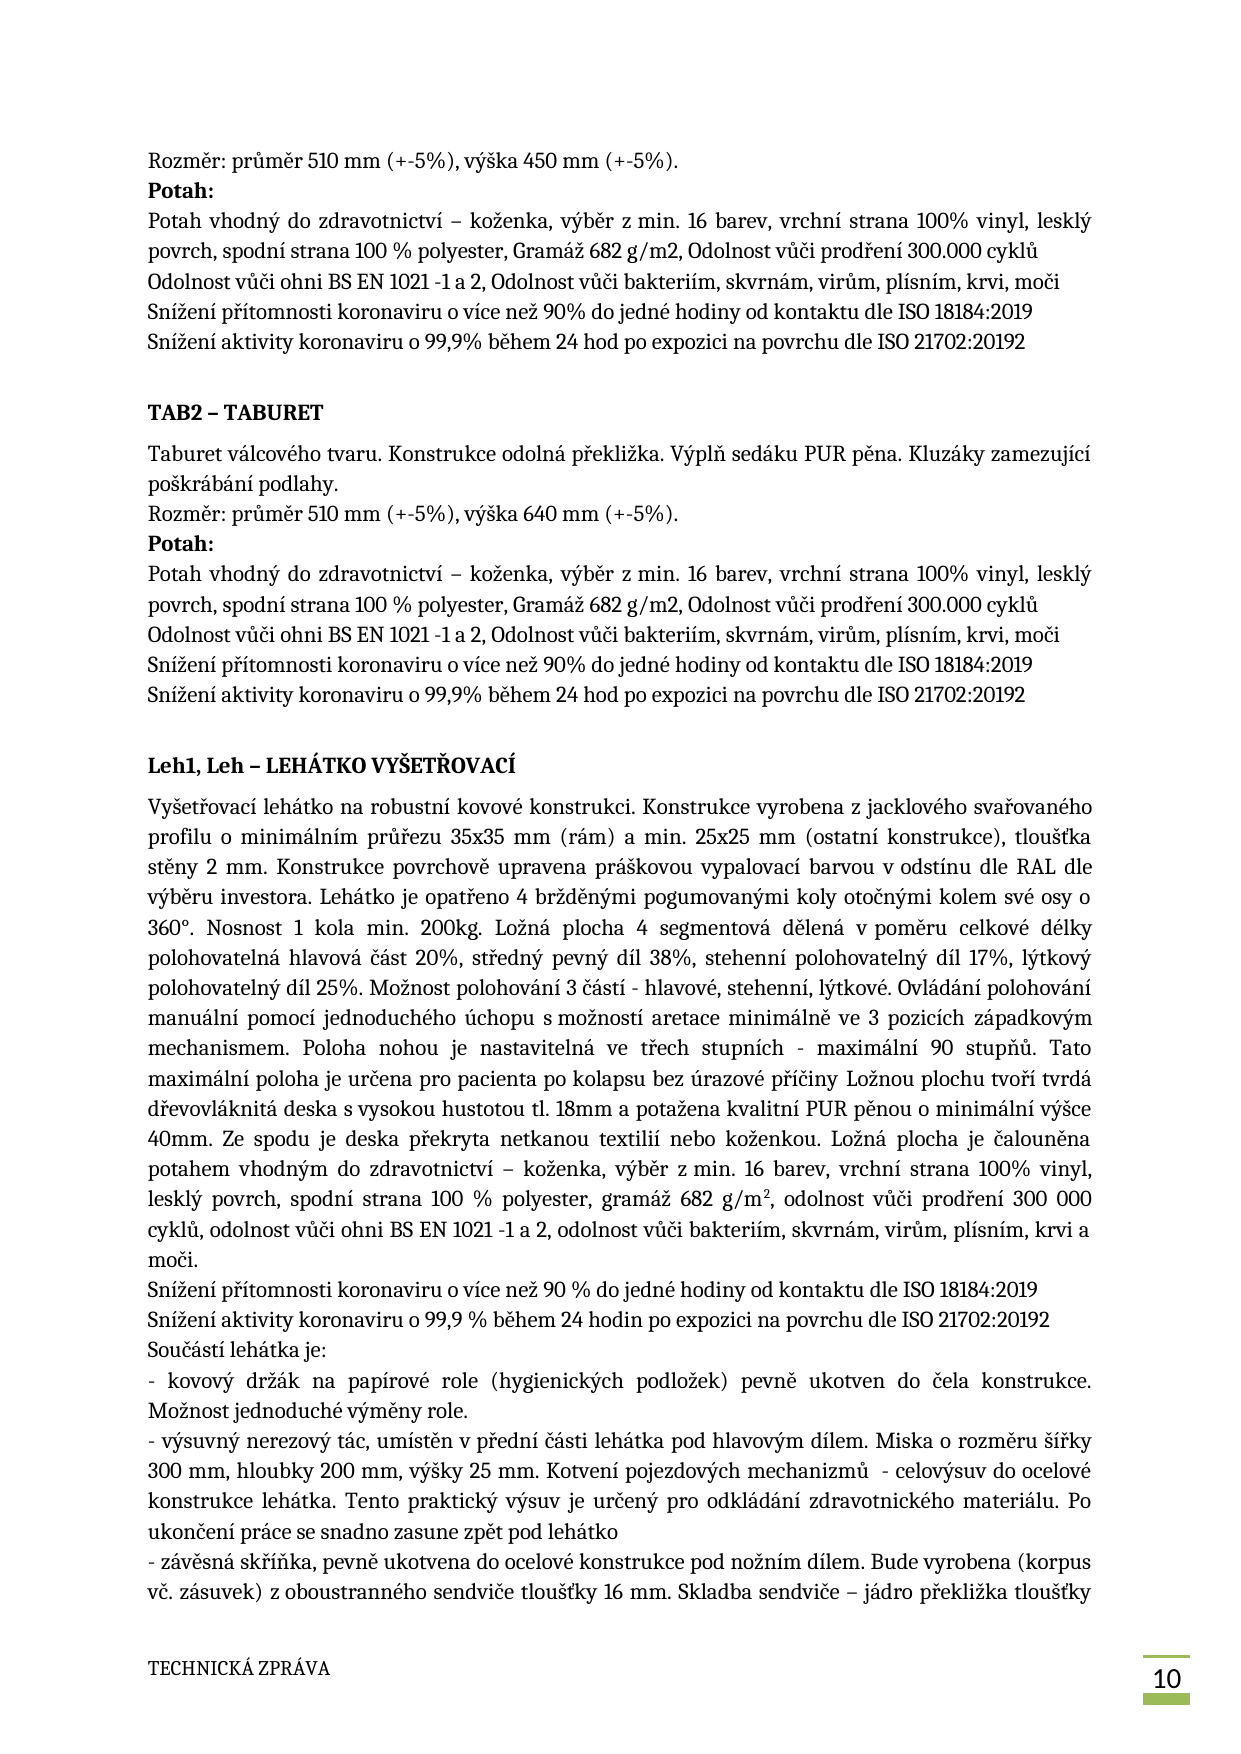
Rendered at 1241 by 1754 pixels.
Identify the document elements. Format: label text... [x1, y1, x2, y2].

text Potah: [148, 178, 1093, 204]
text Potah vhodný do zdravotnictví – koženka, výběr z min. 16 barev, vrchní strana 100% vinyl, lesklý povrch, spodní strana 100 % polyester, Gramáž 682 g/m2, Odolnost vůči prodření 300.000 cyklů [148, 208, 1093, 264]
text Odolnost vůči ohni BS EN 1021 -1 a 2, Odolnost vůči bakteriím, skvrnám, virům, plísním, krvi, moči [148, 622, 1093, 648]
text Taburet válcového tvaru. Konstrukce odolná překližka. Výplň sedáku PUR pěna. Kluzáky zamezující poškrábání podlahy. [148, 440, 1093, 497]
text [148, 1549, 1093, 1605]
text TAB2 – TABURET [148, 400, 1093, 426]
text Leh1, Leh – LEHÁTKO VYŠETŘOVACÍ [148, 753, 1093, 779]
text Potah: [148, 531, 1093, 557]
text Potah vhodný do zdravotnictví – koženka, výběr z min. 16 barev, vrchní strana 100% vinyl, lesklý povrch, spodní strana 100 % polyester, Gramáž 682 g/m2, Odolnost vůči prodření 300.000 cyklů [148, 561, 1093, 618]
text Snížení přítomnosti koronaviru o více než 90 % do jedné hodiny od kontaktu dle ISO 18184:2019 [148, 1277, 1093, 1303]
text - výsuvný nerezový tác, umístěn v přední části lehátka pod hlavovým dílem. Miska o rozměru šířky 300 mm, hloubky 200 mm, výšky 25 mm. Kotvení pojezdových mechanizmů - celovýsuv do ocelové konstrukce lehátka. Tento praktický výsuv je určený pro odkládání zdravotnického materiálu. Po ukončení práce se snadno zasune zpět pod lehátko [148, 1428, 1093, 1545]
text Součástí lehátka je: [148, 1337, 1093, 1363]
text Snížení aktivity koronaviru o 99,9% během 24 hod po expozici na povrchu dle ISO 21702:20192 [148, 329, 1093, 355]
text Snížení aktivity koronaviru o 99,9 % během 24 hodin po expozici na povrchu dle ISO 21702:20192 [148, 1307, 1093, 1333]
text Rozměr: průměr 510 mm (+-5%), výška 450 mm (+-5%). [148, 148, 1093, 174]
text Odolnost vůči ohni BS EN 1021 -1 a 2, Odolnost vůči bakteriím, skvrnám, virům, plísním, krvi, moči [148, 268, 1093, 295]
text Vyšetřovací lehátko na robustní kovové konstrukci. Konstrukce vyrobena z jacklového svařovaného profilu o minimálním průřezu 35x35 mm (rám) a min. 25x25 mm (ostatní konstrukce), tloušťka stěny 2 mm. Konstrukce povrchově upravena práškovou vypalovací barvou v odstínu dle RAL dle výběru investora. Lehátko je opatřeno 4 bržděnými pogumovanými koly otočnými kolem své osy o 360°. Nosnost 1 kola min. 200kg. Ložná plocha 4 segmentová dělená v poměru celkové délky polohovatelná hlavová část 20%, středný pevný díl 38%, stehenní polohovatelný díl 17%, lýtkový polohovatelný díl 25%. Možnost polohování 3 částí - hlavové, stehenní, lýtkové. Ovládání polohování manuální pomocí jednoduchého úchopu s možností aretace minimálně ve 3 pozicích západkovým mechanismem. Poloha nohou je nastavitelná ve třech stupních - maximální 90 stupňů. Tato maximální poloha je určena pro pacienta po kolapsu bez úrazové příčiny Ložnou plochu tvoří tvrdá dřevovláknitá deska s vysokou hustotou tl. 18mm a potažena kvalitní PUR pěnou o minimální výšce 40mm. Ze spodu je deska překryta netkanou textilií nebo koženkou. Ložná plocha je čalouněna potahem vhodným do zdravotnictví – koženka, výběr z min. 16 barev, vrchní strana 100% vinyl, lesklý povrch, spodní strana 100 % polyester, gramáž 682 g/m2, odolnost vůči prodření 300 000 cyklů, odolnost vůči ohni BS EN 1021 -1 a 2, odolnost vůči bakteriím, skvrnám, virům, plísním, krvi a moči. [148, 793, 1093, 1273]
text Snížení přítomnosti koronaviru o více než 90% do jedné hodiny od kontaktu dle ISO 18184:2019 [148, 652, 1093, 678]
text Rozměr: průměr 510 mm (+-5%), výška 640 mm (+-5%). [148, 501, 1093, 527]
text Snížení aktivity koronaviru o 99,9% během 24 hod po expozici na povrchu dle ISO 21702:20192 [148, 682, 1093, 708]
text - kovový držák na papírové role (hygienických podložek) pevně ukotven do čela konstrukce. Možnost jednoduché výměny role. [148, 1367, 1093, 1424]
text Snížení přítomnosti koronaviru o více než 90% do jedné hodiny od kontaktu dle ISO 18184:2019 [148, 299, 1093, 325]
